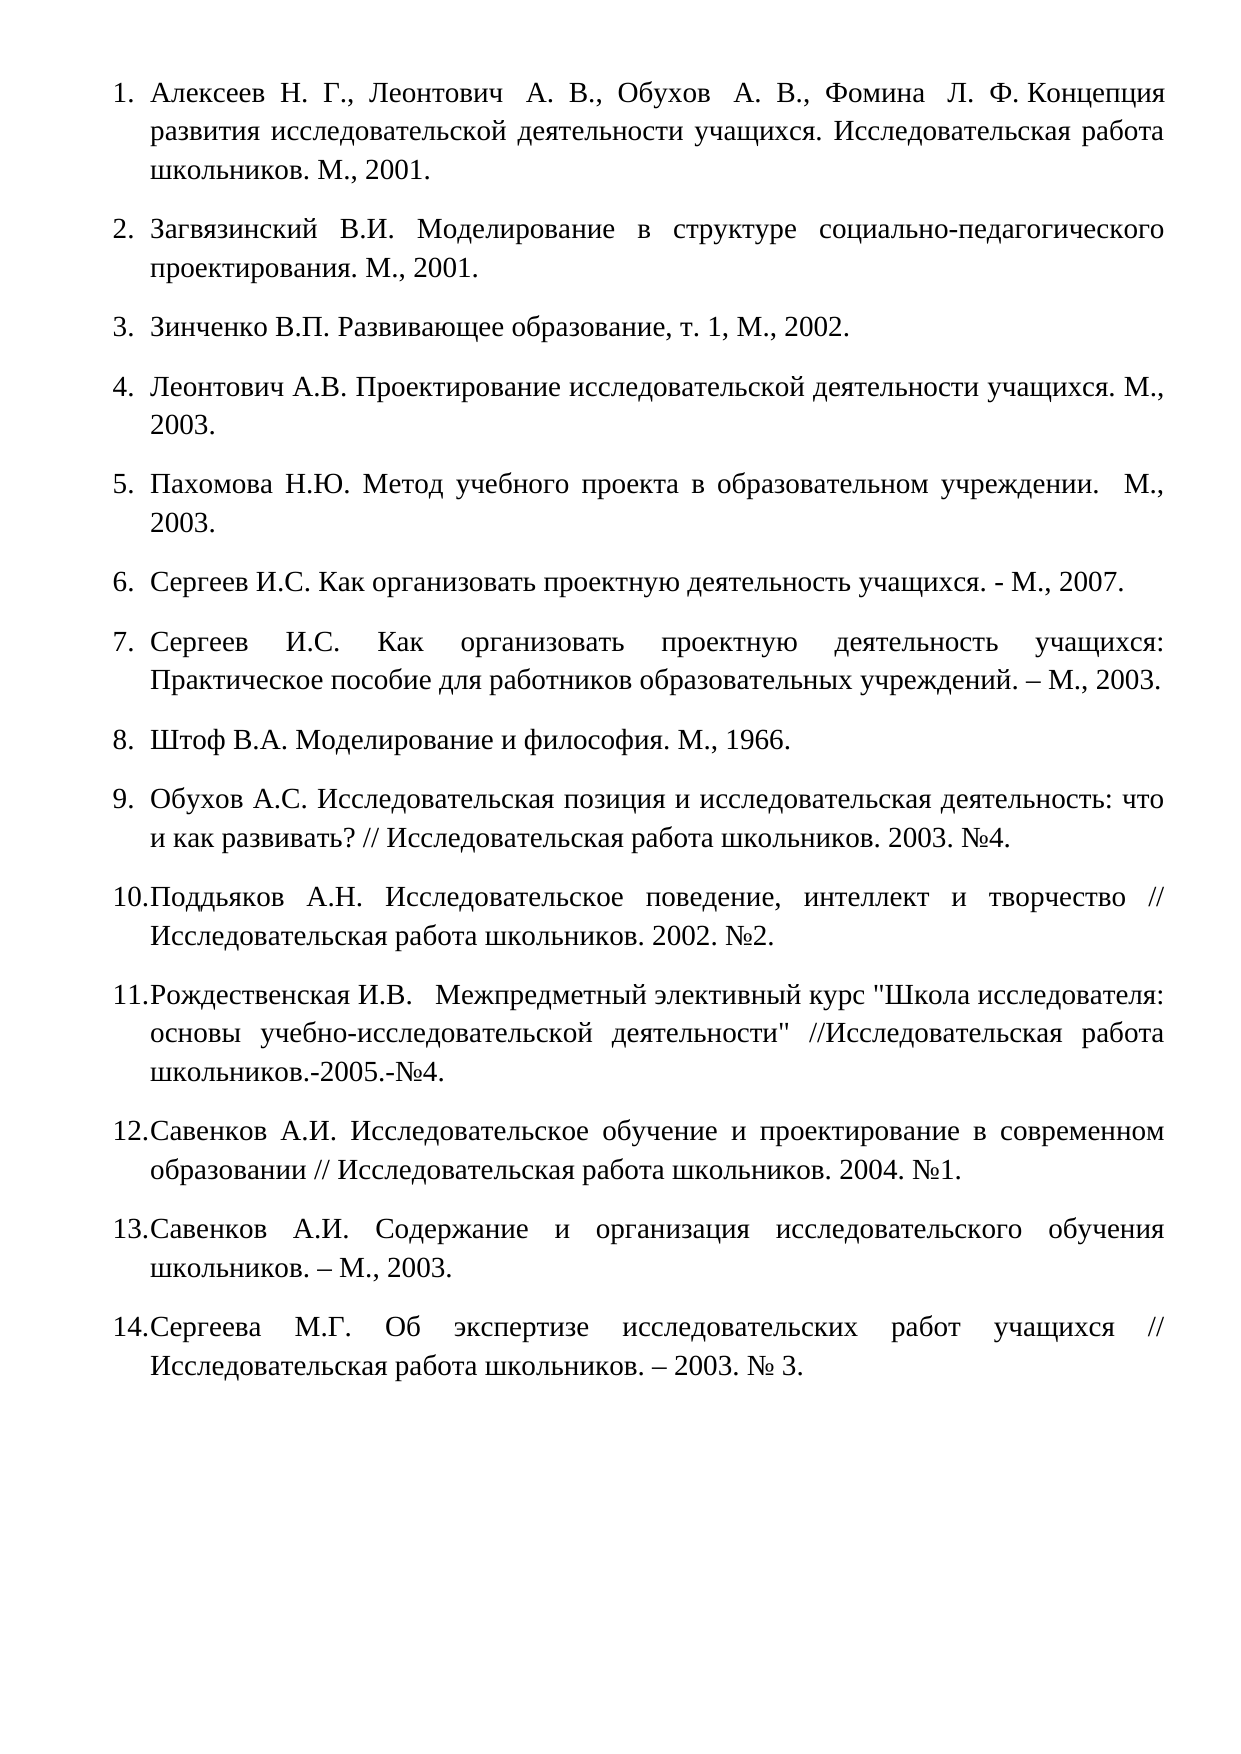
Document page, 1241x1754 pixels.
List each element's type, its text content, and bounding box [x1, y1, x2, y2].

list Штоф В.А. Моделирование и философия. М., 1966. [112, 722, 1165, 755]
list Рождественская И.В. Межпредметный элективный курс "Школа исследователя: основы учебно-исследовательской деятельности" //Исследовательская работа школьников.-2005.-№4. [112, 977, 1165, 1088]
list Леонтович А.В. Проектирование исследовательской деятельности учащихся. М., 2003. [112, 369, 1165, 441]
list Поддьяков А.Н. Исследовательское поведение, интеллект и творчество // Исследовательская работа школьников. 2002. №2. [112, 879, 1165, 951]
list Сергеев И.С. Как организовать проектную деятельность учащихся. - М., 2007. [112, 564, 1165, 598]
list Савенков А.И. Исследовательское обучение и проектирование в современном образовании // Исследовательская работа школьников. 2004. №1. [112, 1113, 1165, 1186]
list Пахомова Н.Ю. Метод учебного проекта в образовательном учреждении. М., 2003. [112, 467, 1165, 539]
list Зинченко В.П. Развивающее образование, т. 1, М., 2002. [112, 309, 1165, 343]
list Сергеев И.С. Как организовать проектную деятельность учащихся: Практическое пособие для работников образовательных учреждений. – М., 2003. [112, 624, 1165, 696]
list Обухов А.С. Исследовательская позиция и исследовательская деятельность: что и как развивать? // Исследовательская работа школьников. 2003. №4. [112, 781, 1165, 853]
list Сергеева М.Г. Об экспертизе исследовательских работ учащихся // Исследовательская работа школьников. – 2003. № 3. [112, 1309, 1165, 1381]
list Савенков А.И. Содержание и организация исследовательского обучения школьников. – М., 2003. [112, 1211, 1165, 1283]
list Загвязинский В.И. Моделирование в структуре социально-педагогического проектирования. М., 2001. [112, 211, 1165, 283]
list Алексеев Н. Г., Леонтович А. В., Обухов А. В., Фомина Л. Ф. Концепция развития исследовательской деятельности учащихся. Исследовательская работа школьников. М., 2001. [112, 75, 1165, 186]
